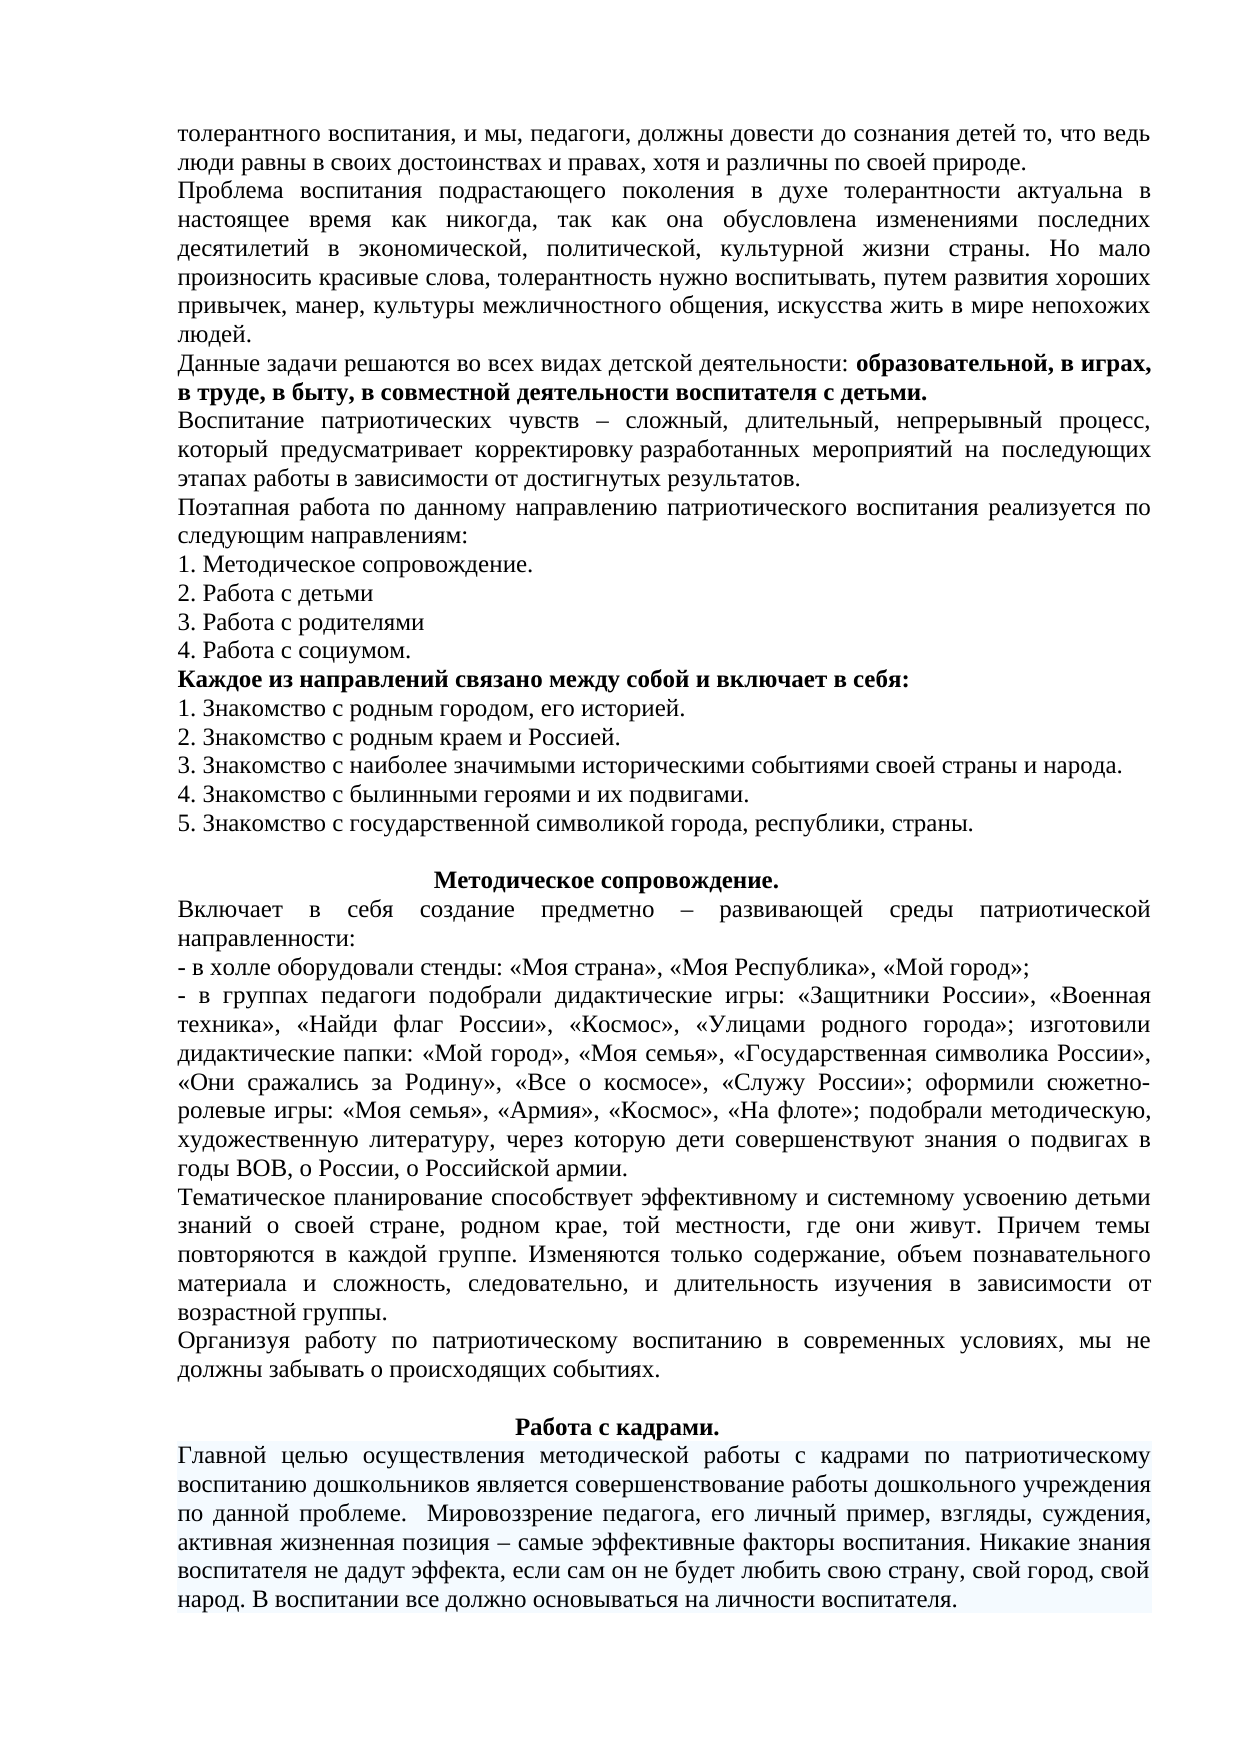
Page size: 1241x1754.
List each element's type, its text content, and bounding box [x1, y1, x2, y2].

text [177, 118, 1152, 176]
text - в группах педагоги подобрали дидактические игры: «Защитники России», «Военная техника», «Найди флаг России», «Космос», «Улицами родного города»; изготовили дидактические папки: «Мой город», «Моя семья», «Государственная символика России», «Они сражались за Родину», «Все о космосе», «Служу России»; оформили сюжетно-ролевые игры: «Моя семья», «Армия», «Космос», «На флоте»; подобрали методическую, художественную литературу, через которую дети совершенствуют знания о подвигах в годы ВОВ, о России, о Российской армии. [177, 981, 1152, 1182]
text Тематическое планирование способствует эффективному и системному усвоению детьми знаний о своей стране, родном крае, той местности, где они живут. Причем темы повторяются в каждой группе. Изменяются только содержание, объем познавательного материала и сложность, следовательно, и длительность изучения в зависимости от возрастной группы. [177, 1182, 1152, 1326]
text Воспитание патриотических чувств – сложный, длительный, непрерывный процесс, который предусматривает корректировку разработанных мероприятий на последующих этапах работы в зависимости от достигнутых результатов. [177, 406, 1152, 492]
text Данные задачи решаются во всех видах детской деятельности: образовательной, в играх, в труде, в быту, в совместной деятельности воспитателя с детьми. [177, 348, 1152, 406]
text Методическое сопровождение. [177, 866, 1152, 894]
text Проблема воспитания подрастающего поколения в духе толерантности актуальна в настоящее время как никогда, так как она обусловлена изменениями последних десятилетий в экономической, политической, культурной жизни страны. Но мало произносить красивые слова, толерантность нужно воспитывать, путем развития хороших привычек, манер, культуры межличностного общения, искусства жить в мире непохожих людей. [177, 176, 1152, 348]
text Включает в себя создание предметно – развивающей среды патриотической направленности: [177, 894, 1152, 952]
text Организуя работу по патриотическому воспитанию в современных условиях, мы не должны забывать о происходящих событиях. [177, 1326, 1152, 1383]
text 4. Работа с социумом. Каждое из направлений связано между собой и включает в себя: 1. Знакомство с родным городом, его историей. 2. Знакомство с родным краем и Россией. 3. Знакомство с наиболее значимыми историческими событиями своей страны и народа. 4. Знакомство с былинными героями и их подвигами. 5. Знакомство с государственной символикой города, республики, страны. [177, 636, 1152, 837]
text - в холле оборудовали стенды: «Моя страна», «Моя Республика», «Мой город»; [177, 952, 1152, 981]
text Главной целью осуществления методической работы с кадрами по патриотическому воспитанию дошкольников является совершенствование работы дошкольного учреждения по данной проблеме. Мировоззрение педагога, его личный пример, взгляды, суждения, активная жизненная позиция – самые эффективные факторы воспитания. Никакие знания воспитателя не дадут эффекта, если сам он не будет любить свою страну, свой город, свой народ. В воспитании все должно основываться на личности воспитателя. [177, 1441, 1152, 1613]
text Поэтапная работа по данному направлению патриотического воспитания реализуется по следующим направлениям: [177, 492, 1152, 549]
text 1. Методическое сопровождение. 2. Работа с детьми 3. Работа с родителями [177, 549, 1152, 636]
text Работа с кадрами. [177, 1412, 1152, 1441]
